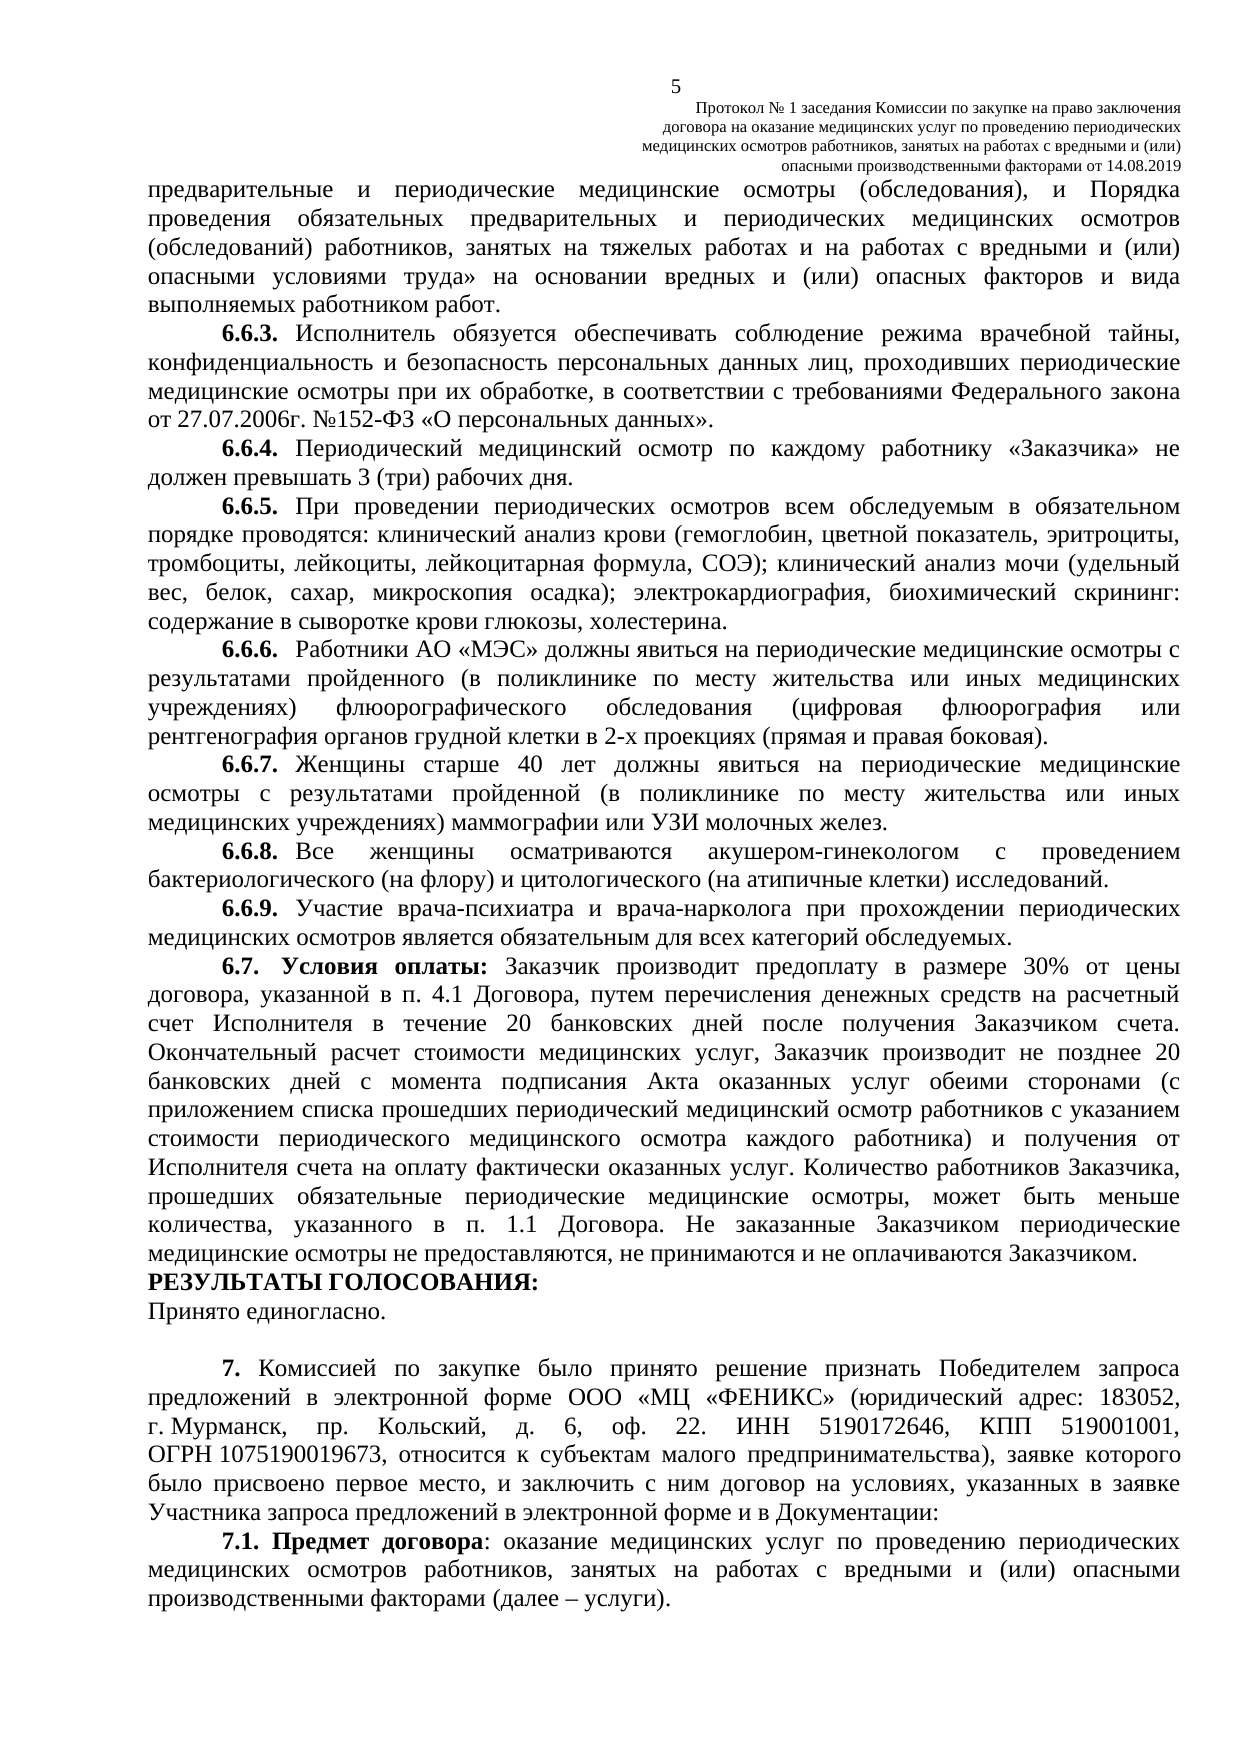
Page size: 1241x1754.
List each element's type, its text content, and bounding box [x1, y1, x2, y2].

list При проведении периодических осмотров всем обследуемым в обязательном порядке проводятся: клинический анализ крови (гемоглобин, цветной показатель, эритроциты, тромбоциты, лейкоциты, лейкоцитарная формула, СОЭ); клинический анализ мочи (удельный вес, белок, сахар, микроскопия осадка); электрокардиография, биохимический скрининг: содержание в сыворотке крови глюкозы, холестерина. [148, 491, 1181, 634]
text РЕЗУЛЬТАТЫ ГОЛОСОВАНИЯ: [148, 1267, 1181, 1296]
list Исполнитель обязуется обеспечивать соблюдение режима врачебной тайны, конфиденциальность и безопасность персональных данных лиц, проходивших периодические медицинские осмотры при их обработке, в соответствии с требованиями Федерального закона от 27.07.2006г. №152-ФЗ «О персональных данных». [148, 318, 1181, 433]
list Условия оплаты: Заказчик производит предоплату в размере 30% от цены договора, указанной в п. 4.1 Договора, путем перечисления денежных средств на расчетный счет Исполнителя в течение 20 банковских дней после получения Заказчиком счета. Окончательный расчет стоимости медицинских услуг, Заказчик производит не позднее 20 банковских дней с момента подписания Акта оказанных услуг обеими сторонами (с приложением списка прошедших периодический медицинский осмотр работников с указанием стоимости периодического медицинского осмотра каждого работника) и получения от Исполнителя счета на оплату фактически оказанных услуг. Количество работников Заказчика, прошедших обязательные периодические медицинские осмотры, может быть меньше количества, указанного в п. 1.1 Договора. Не заказанные Заказчиком периодические медицинские осмотры не предоставляются, не принимаются и не оплачиваются Заказчиком. [148, 951, 1181, 1267]
text 7.1. Предмет договора: оказание медицинских услуг по проведению периодических медицинских осмотров работников, занятых на работах с вредными и (или) опасными производственными факторами (далее – услуги). [148, 1526, 1181, 1612]
list Работники АО «МЭС» должны явиться на периодические медицинские осмотры с результатами пройденного (в поликлинике по месту жительства или иных медицинских учреждениях) флюорографического обследования (цифровая флюорография или рентгенография органов грудной клетки в 2-х проекциях (прямая и правая боковая). [148, 634, 1181, 749]
text Принято единогласно. [148, 1296, 1181, 1324]
list Все женщины осматриваются акушером-гинекологом с проведением бактериологического (на флору) и цитологического (на атипичные клетки) исследований. [148, 836, 1181, 893]
list Женщины старше 40 лет должны явиться на периодические медицинские осмотры с результатами пройденной (в поликлинике по месту жительства или иных медицинских учреждениях) маммографии или УЗИ молочных желез. [148, 749, 1181, 836]
list Периодический медицинский осмотр по каждому работнику «Заказчика» не должен превышать 3 (три) рабочих дня. [148, 433, 1181, 491]
list Участие врача-психиатра и врача-нарколога при прохождении периодических медицинских осмотров является обязательным для всех категорий обследуемых. [148, 893, 1181, 951]
text 7. Комиссией по закупке было принято решение признать Победителем запроса предложений в электронной форме ООО «МЦ «ФЕНИКС» (юридический адрес: 183052, г. Мурманск, пр. Кольский, д. 6, оф. 22. ИНН 5190172646, КПП 519001001, ОГРН 1075190019673, относится к субъектам малого предпринимательства), заявке которого было присвоено первое место, и заключить с ним договор на условиях, указанных в заявке Участника запроса предложений в электронной форме и в Документации: [148, 1353, 1181, 1526]
